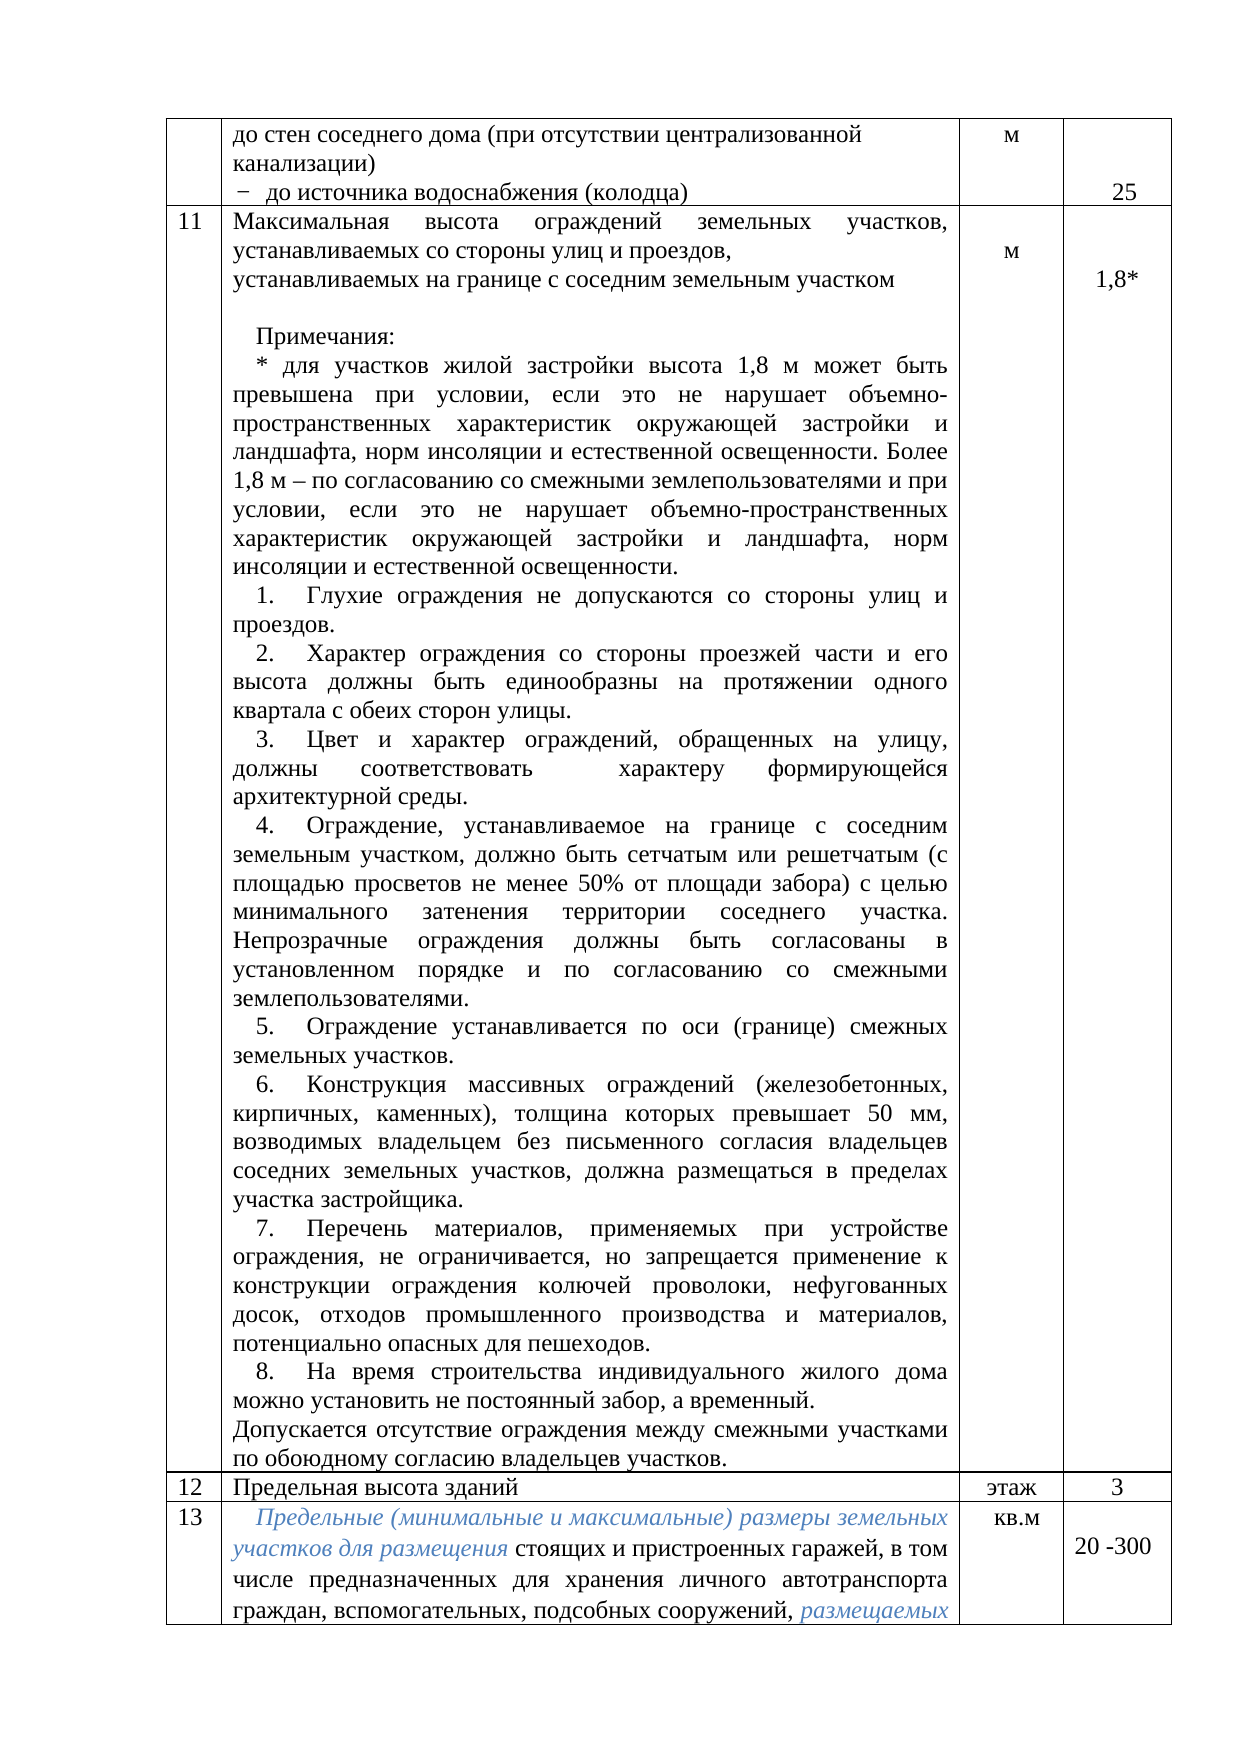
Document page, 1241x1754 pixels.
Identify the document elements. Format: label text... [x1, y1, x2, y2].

table_cell 3 [1064, 1473, 1171, 1501]
table_cell 12 [167, 1473, 221, 1501]
table_cell 10 [167, 119, 221, 205]
table_cell Предельная высота зданий [222, 1473, 959, 1501]
table_cell Максимальная высота ограждений земельных участков, устанавливаемых со стороны улиц и проездов, устанавливаемых на границе с соседним земельным участком Примечания: * для участков жилой застройки высота 1,8 м может быть превышена при условии, если это не нарушает объемно-пространственных характеристик окружающей застройки и ландшафта, норм инсоляции и естественной освещенности. Более 1,8 м ‒ по согласованию со смежными землепользователями и при условии, если это не нарушает объемно-пространственных характеристик окружающей застройки и ландшафта, норм инсоляции и естественной освещенности. 1. Глухие ограждения не допускаются со стороны улиц и проездов. 2. Характер ограждения со стороны проезжей части и его высота должны быть единообразны на протяжении одного квартала с обеих сторон улицы. 3. Цвет и характер ограждений, обращенных на улицу, должны соответствовать характеру формирующейся архитектурной среды. 4. Ограждение, устанавливаемое на границе с соседним земельным участком, должно быть сетчатым или решетчатым (с площадью просветов не менее 50% от площади забора) с целью минимального затенения территории соседнего участка. Непрозрачные ограждения должны быть согласованы в установленном порядке и по согласованию со смежными землепользователями. 5. Ограждение устанавливается по оси (границе) смежных земельных участков. 6. Конструкция массивных ограждений (железобетонных, кирпичных, каменных), толщина которых превышает 50 мм, возводимых владельцем без письменного согласия владельцев соседних земельных участков, должна размещаться в пределах участка застройщика. 7. Перечень материалов, применяемых при устройстве ограждения, не ограничивается, но запрещается применение к конструкции ограждения колючей проволоки, нефугованных досок, отходов промышленного производства и материалов, потенциально опасных для пешеходов. 8. На время строительства индивидуального жилого дома можно установить не постоянный забор, а временный. Допускается отсутствие ограждения между смежными участками по обоюдному согласию владельцев участков. [222, 206, 959, 1471]
table_cell 12 25 [1064, 119, 1171, 205]
table_cell кв.м [960, 1502, 1063, 1624]
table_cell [222, 119, 959, 205]
table_cell 13 [167, 1502, 221, 1624]
table_cell м [960, 206, 1063, 1471]
table_cell 20 -300 [1064, 1502, 1171, 1624]
table_cell 11 [167, 206, 221, 1471]
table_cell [222, 1502, 959, 1624]
table_cell м [960, 119, 1063, 205]
table_cell 1,8* [1064, 206, 1171, 1471]
table_cell этаж [960, 1473, 1063, 1501]
